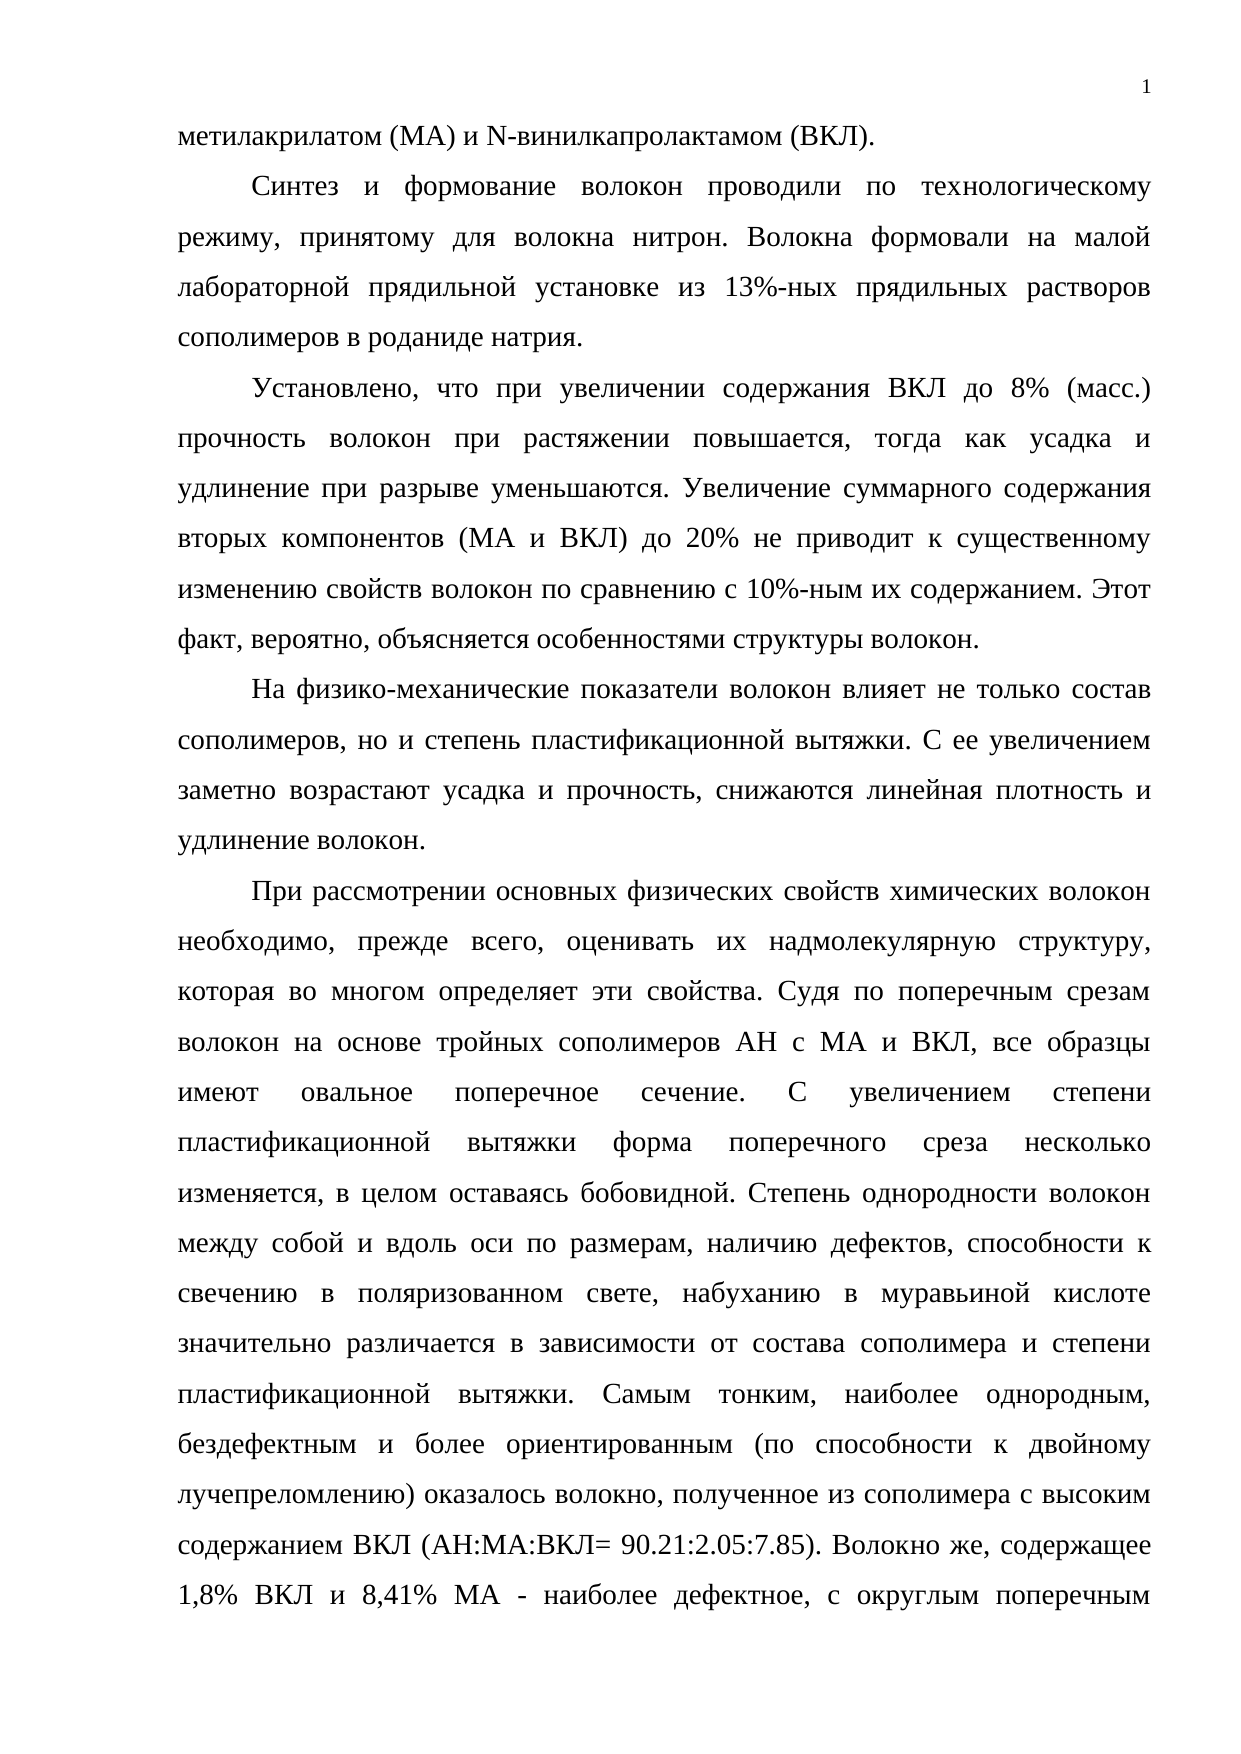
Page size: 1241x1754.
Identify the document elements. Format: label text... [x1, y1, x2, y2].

text Синтез и формование волокон проводили по технологическому режиму, принятому для волокна нитрон. Волокна формовали на малой лабораторной прядильной установке из 13%-ных прядильных растворов сополимеров в роданиде натрия. [177, 168, 1152, 353]
text Установлено, что при увеличении содержания ВКЛ до 8% (масс.) прочность волокон при растяжении повышается, тогда как усадка и удлинение при разрыве уменьшаются. Увеличение суммарного содержания вторых компонентов (МА и ВКЛ) до 20% не приводит к существенному изменению свойств волокон по сравнению с 10%-ным их содержанием. Этот факт, вероятно, объясняется особенностями структуры волокон. [177, 370, 1152, 655]
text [177, 118, 1152, 152]
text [177, 873, 1152, 1611]
text На физико-механические показатели волокон влияет не только состав сополимеров, но и степень пластификационной вытяжки. С ее увеличением заметно возрастают усадка и прочность, снижаются линейная плотность и удлинение волокон. [177, 672, 1152, 856]
